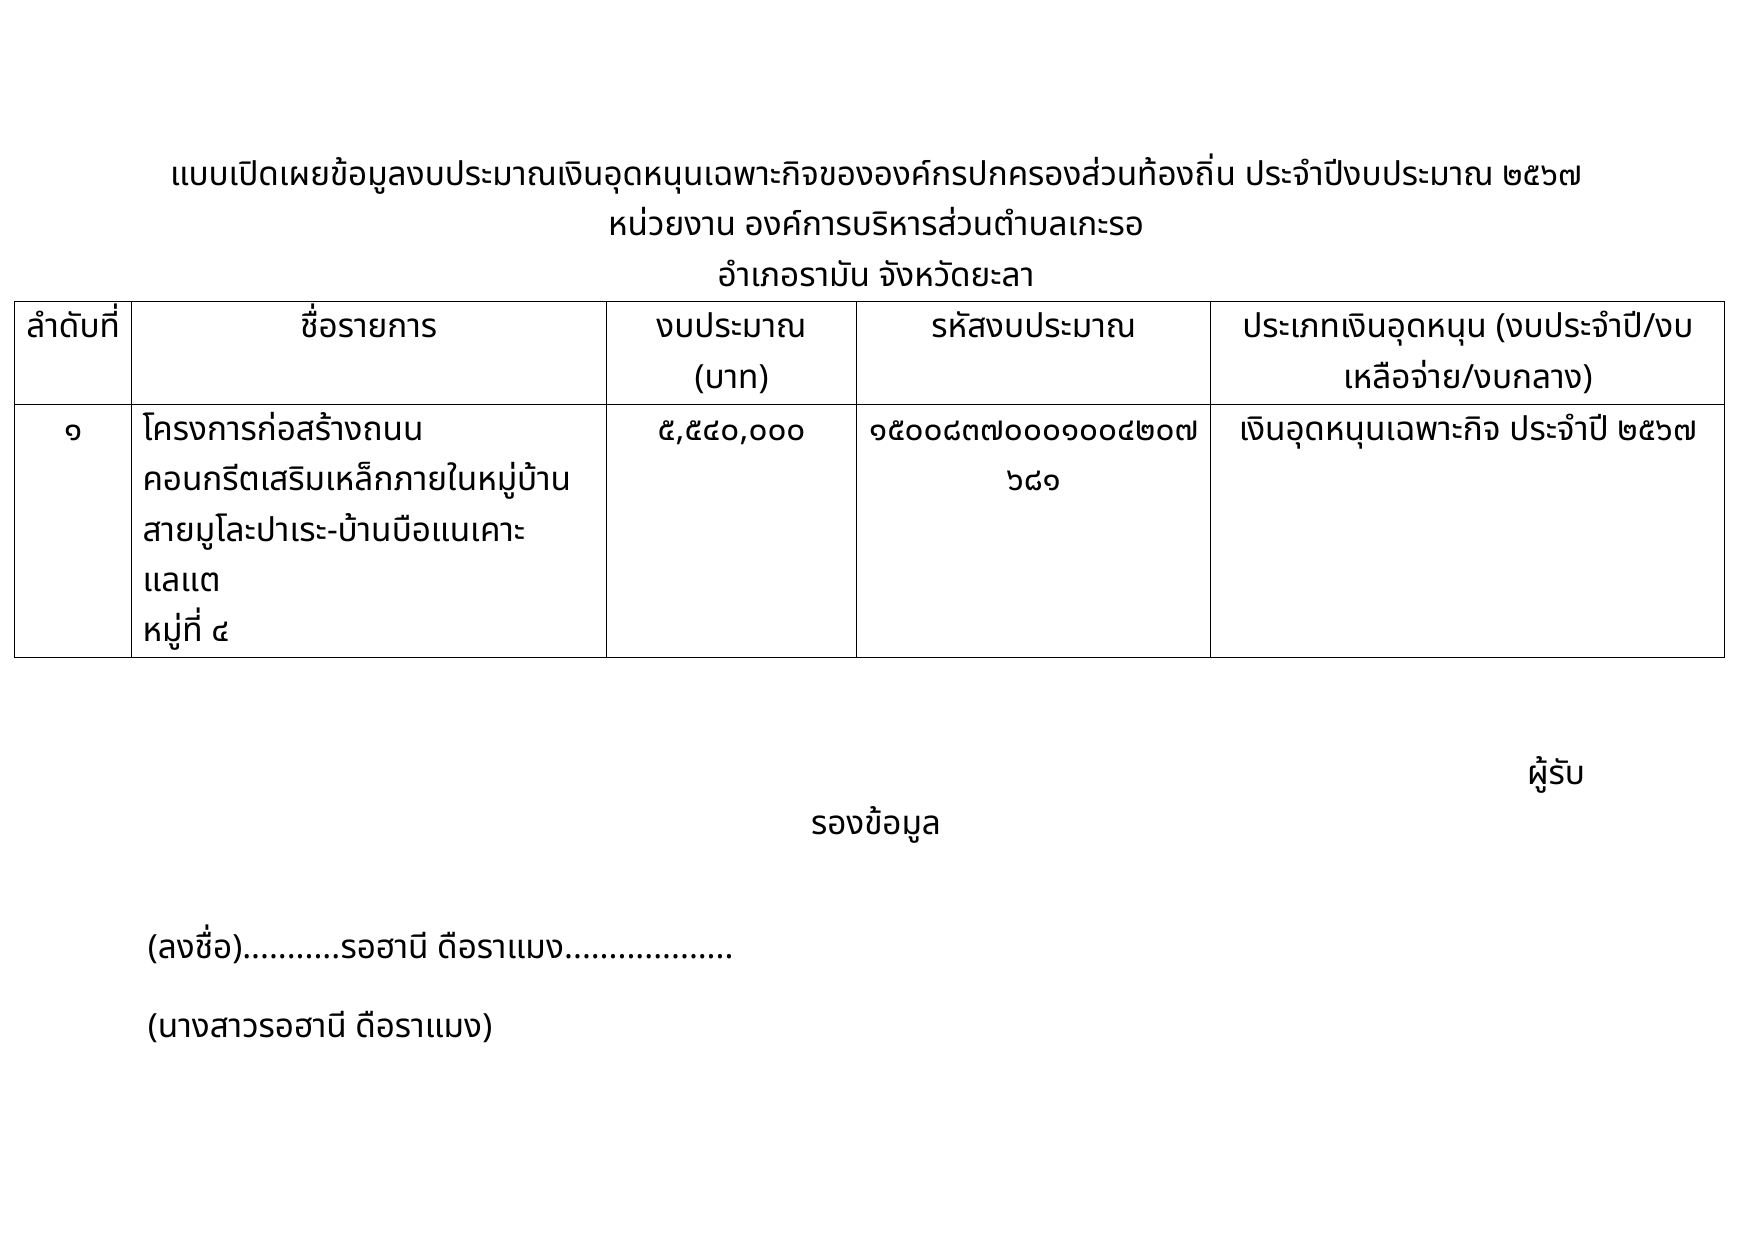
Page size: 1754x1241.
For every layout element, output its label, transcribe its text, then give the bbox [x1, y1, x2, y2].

table_header ประเภทเงินอุดหนุน (งบประจำปี/งบเหลือจ่าย/งบกลาง) [1211, 302, 1724, 403]
text (ลงชื่อ)...........รอฮานี ดือราแมง................... [148, 895, 1604, 974]
table_header ชื่อรายการ [132, 302, 606, 403]
table_cell เงินอุดหนุนเฉพาะกิจ ประจำปี ๒๕๖๗ [1211, 405, 1724, 657]
table_header รหัสงบประมาณ [857, 302, 1210, 403]
text (นางสาวรอฮานี ดือราแมง) [148, 974, 1604, 1052]
table_header งบประมาณ (บาท) [607, 302, 856, 403]
table_cell โครงการก่อสร้างถนนคอนกรีตเสริมเหล็กภายในหมู่บ้าน สายมูโละปาเระ-บ้านบือแนเคาะแลแต หมู่ที่ ๔ [132, 405, 606, 657]
table_cell ๕,๕๔๐,๐๐๐ [607, 405, 856, 657]
text หน่วยงาน องค์การบริหารส่วนตำบลเกะรอ [148, 200, 1604, 251]
table_cell ๑ [15, 405, 131, 657]
table_header ลำดับที่ [15, 302, 131, 403]
text แบบเปิดเผยข้อมูลงบประมาณเงินอุดหนุนเฉพาะกิจขององค์กรปกครองส่วนท้องถิ่น ประจำปีงบประมาณ ๒๕๖๗ [148, 150, 1604, 200]
table_cell ๑๕๐๐๘๓๗๐๐๐๑๐๐๔๒๐๗๖๘๑ [857, 405, 1210, 657]
text อำเภอรามัน จังหวัดยะลา [148, 251, 1604, 301]
text ผู้รับรองข้อมูล [148, 749, 1604, 849]
